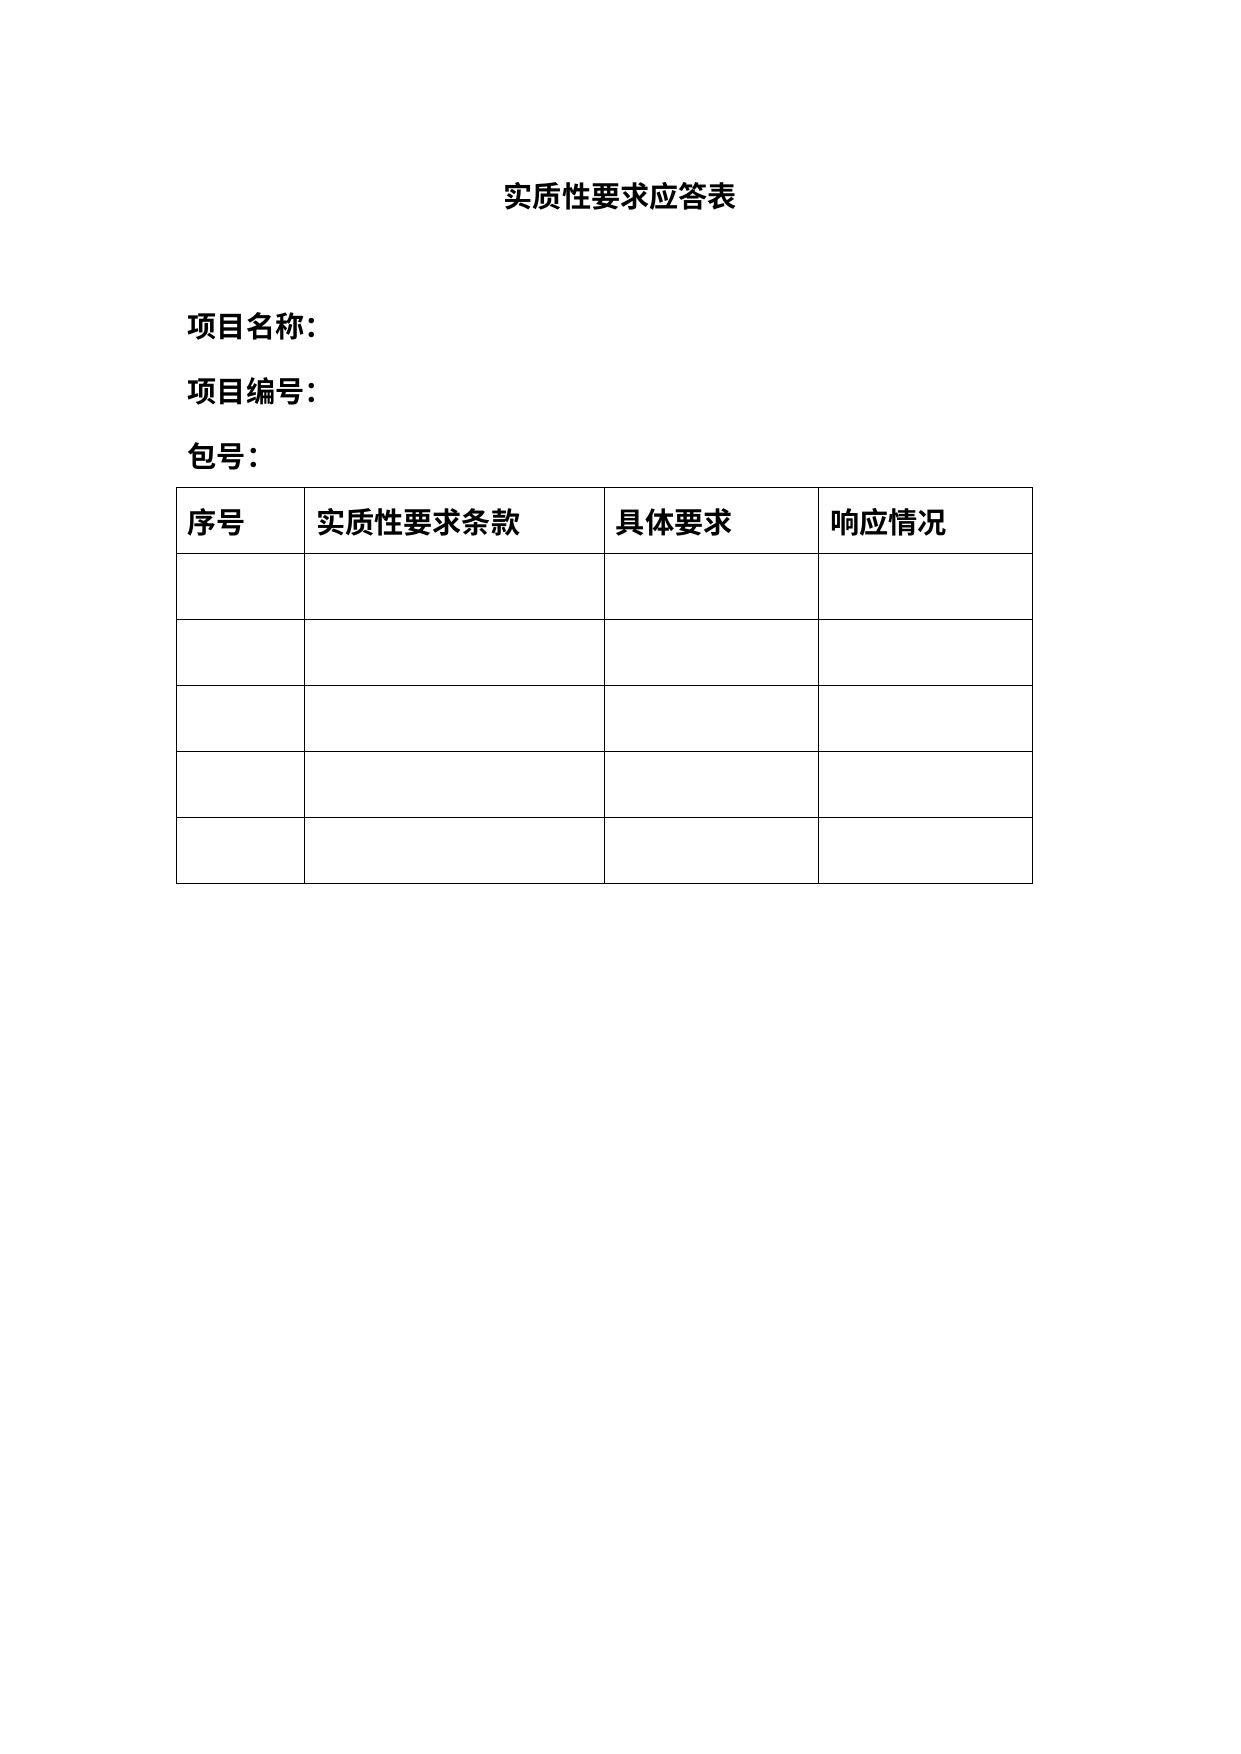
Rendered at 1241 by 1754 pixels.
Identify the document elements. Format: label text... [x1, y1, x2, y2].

table_cell [305, 818, 604, 883]
table_cell [605, 752, 818, 817]
table_cell [305, 752, 604, 817]
table_cell [305, 686, 604, 751]
table_cell [819, 620, 1032, 685]
table_cell [819, 686, 1032, 751]
text 项目编号： [187, 357, 1053, 422]
text 项目名称： [187, 292, 1053, 357]
table_cell [819, 818, 1032, 883]
table_cell [819, 554, 1032, 619]
table_cell [177, 818, 304, 883]
text 实质性要求应答表 [187, 162, 1053, 227]
table_cell [819, 752, 1032, 817]
table_cell [177, 620, 304, 685]
table_cell [605, 686, 818, 751]
text 包号： [187, 422, 1053, 487]
table_cell [177, 752, 304, 817]
table_header 响应情况 [819, 488, 1032, 553]
table_cell [177, 686, 304, 751]
table_header 实质性要求条款 [305, 488, 604, 553]
table_cell [177, 554, 304, 619]
table_header 序号 [177, 488, 304, 553]
table_cell [605, 818, 818, 883]
table_cell [305, 554, 604, 619]
table_cell [605, 554, 818, 619]
table_cell [305, 620, 604, 685]
table_cell [605, 620, 818, 685]
table_header 具体要求 [605, 488, 818, 553]
